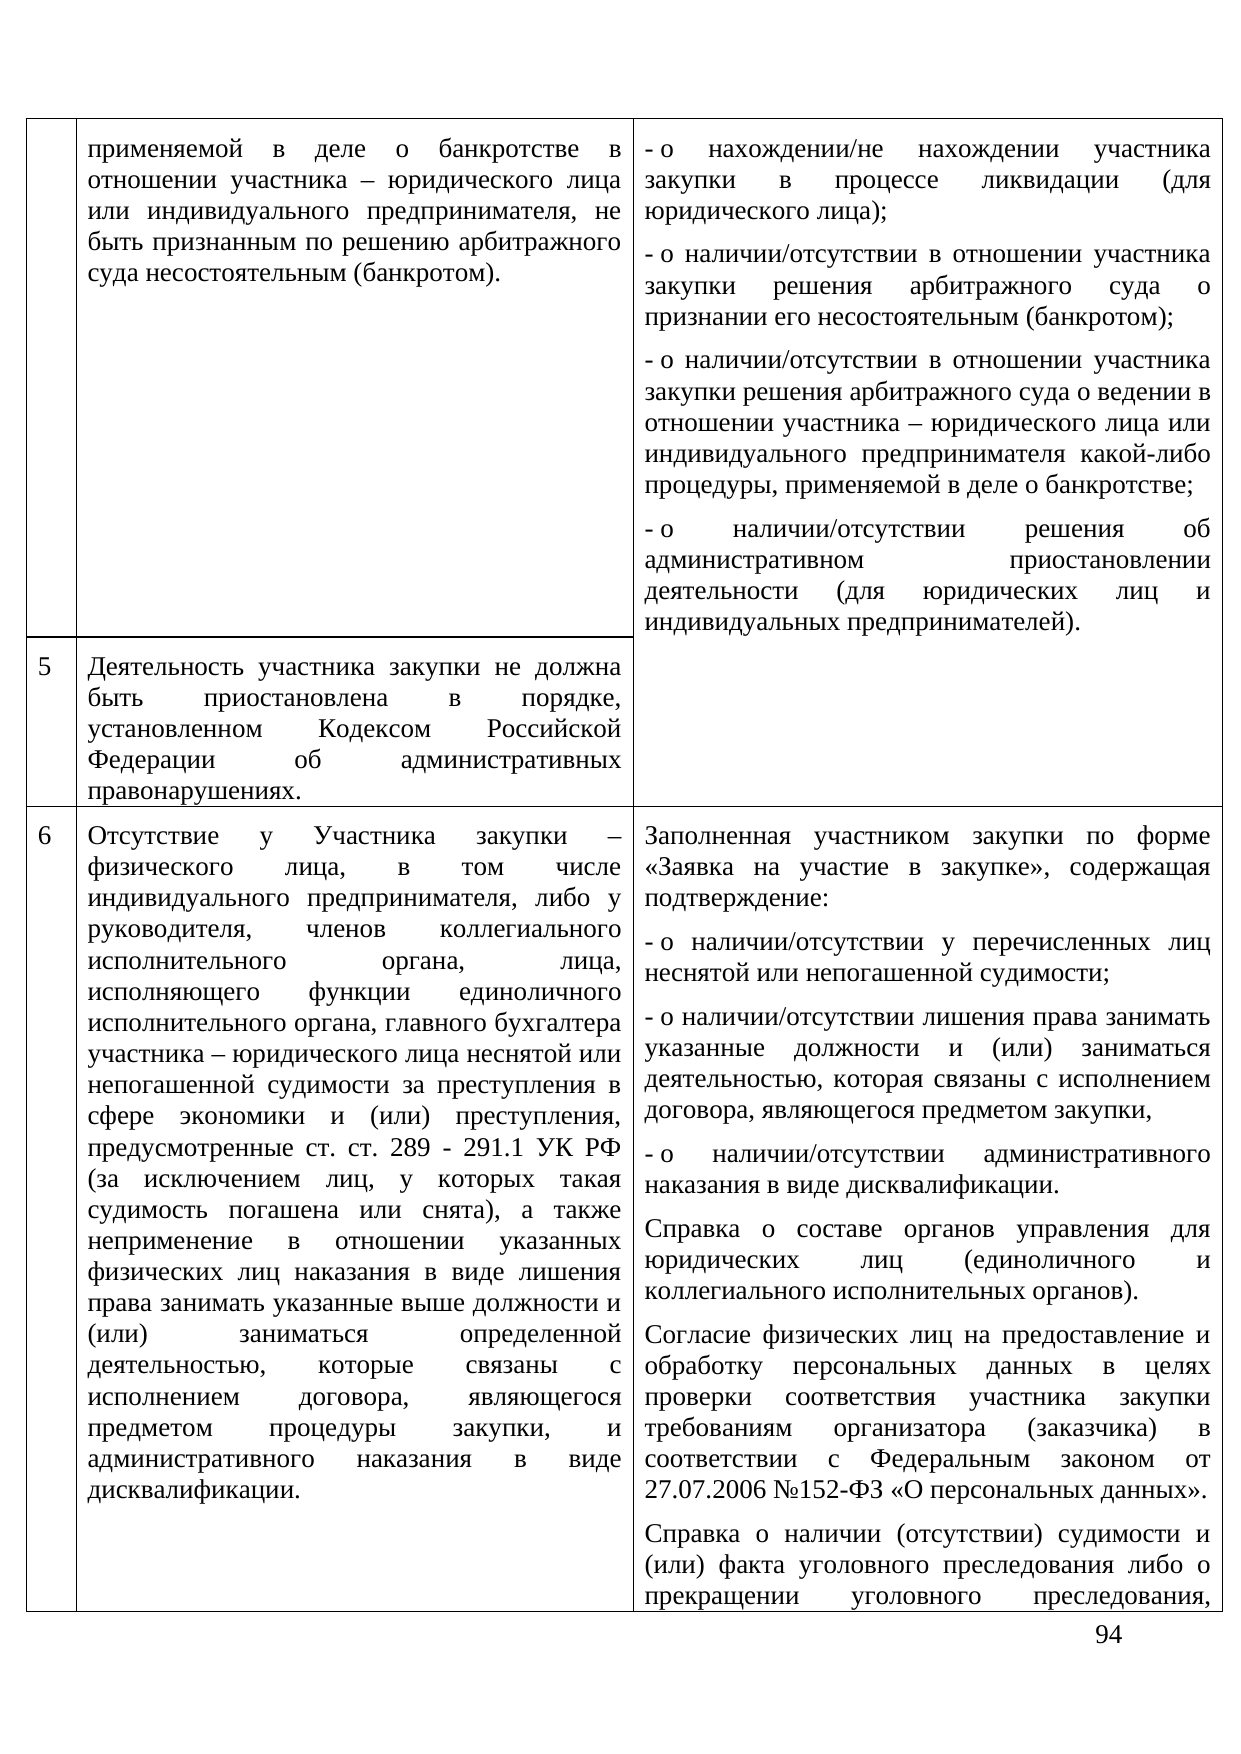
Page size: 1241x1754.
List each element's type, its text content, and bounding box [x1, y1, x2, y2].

table_cell Деятельность участника закупки не должна быть приостановлена в порядке, установленном Кодексом Российской Федерации об административных правонарушениях. [77, 638, 633, 806]
table_cell [634, 636, 1222, 806]
table_cell 5 [27, 638, 76, 806]
table_cell 4 [27, 119, 76, 636]
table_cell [77, 119, 633, 636]
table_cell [77, 807, 633, 1611]
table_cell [634, 807, 1222, 1611]
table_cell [634, 119, 1222, 636]
table_cell 6 [27, 807, 76, 1611]
